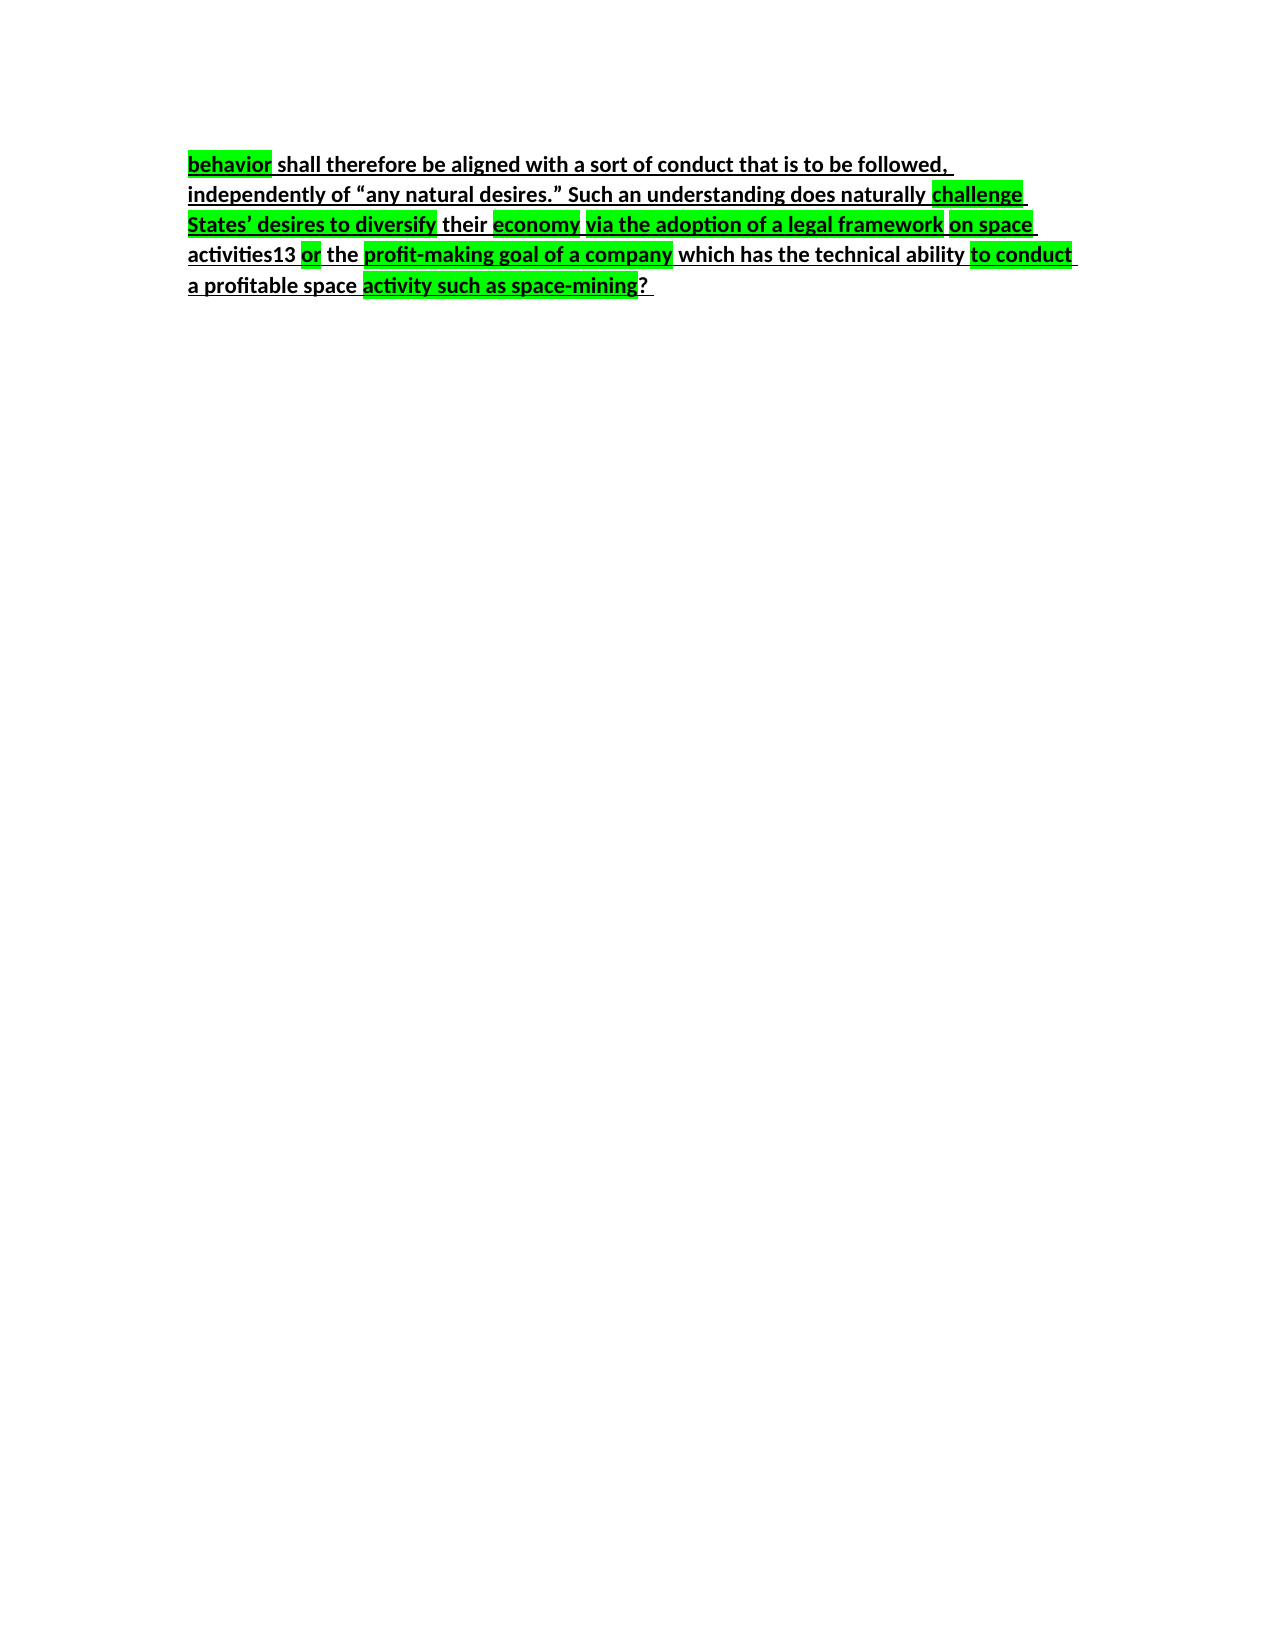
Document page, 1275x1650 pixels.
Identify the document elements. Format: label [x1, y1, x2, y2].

text [187, 150, 1087, 299]
